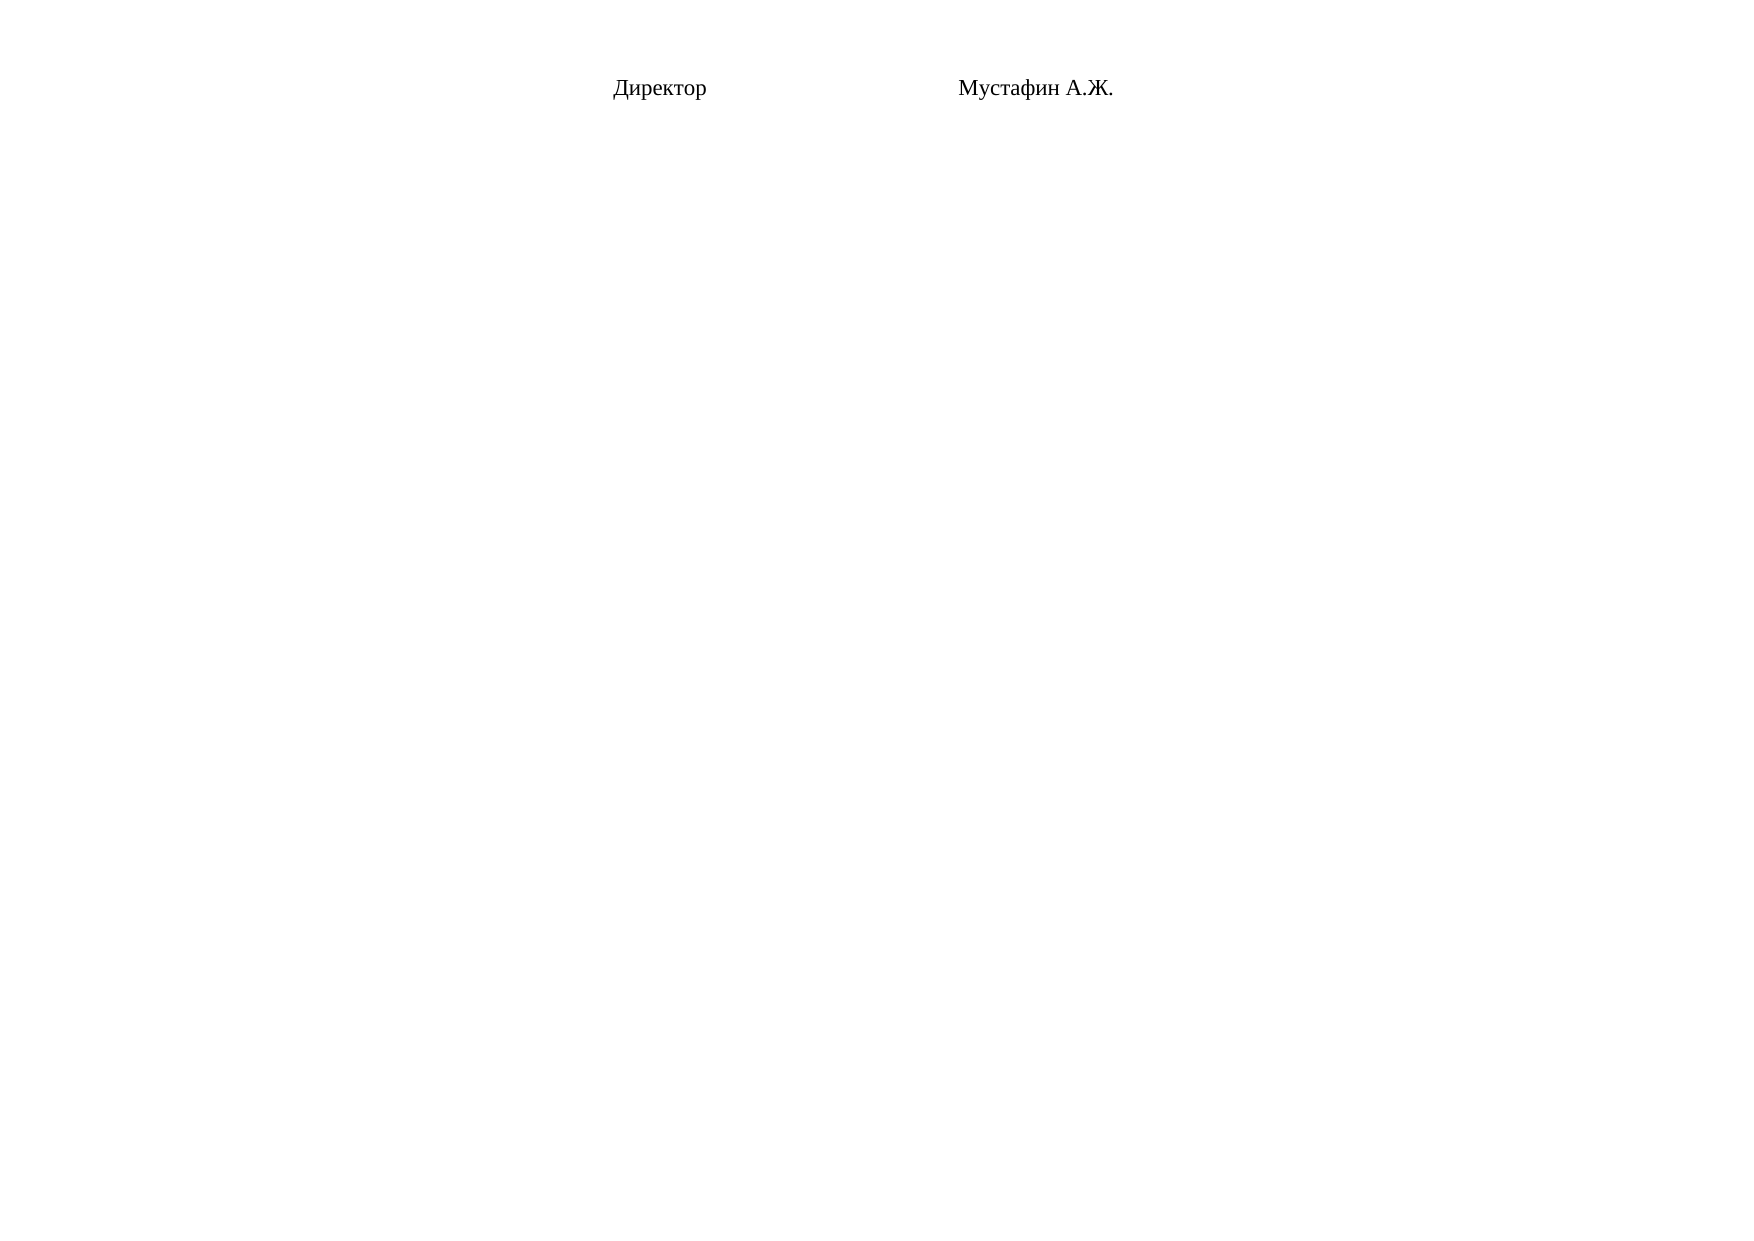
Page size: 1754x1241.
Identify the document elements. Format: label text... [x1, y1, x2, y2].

text Директор Мустафин А.Ж. [44, 74, 1683, 100]
